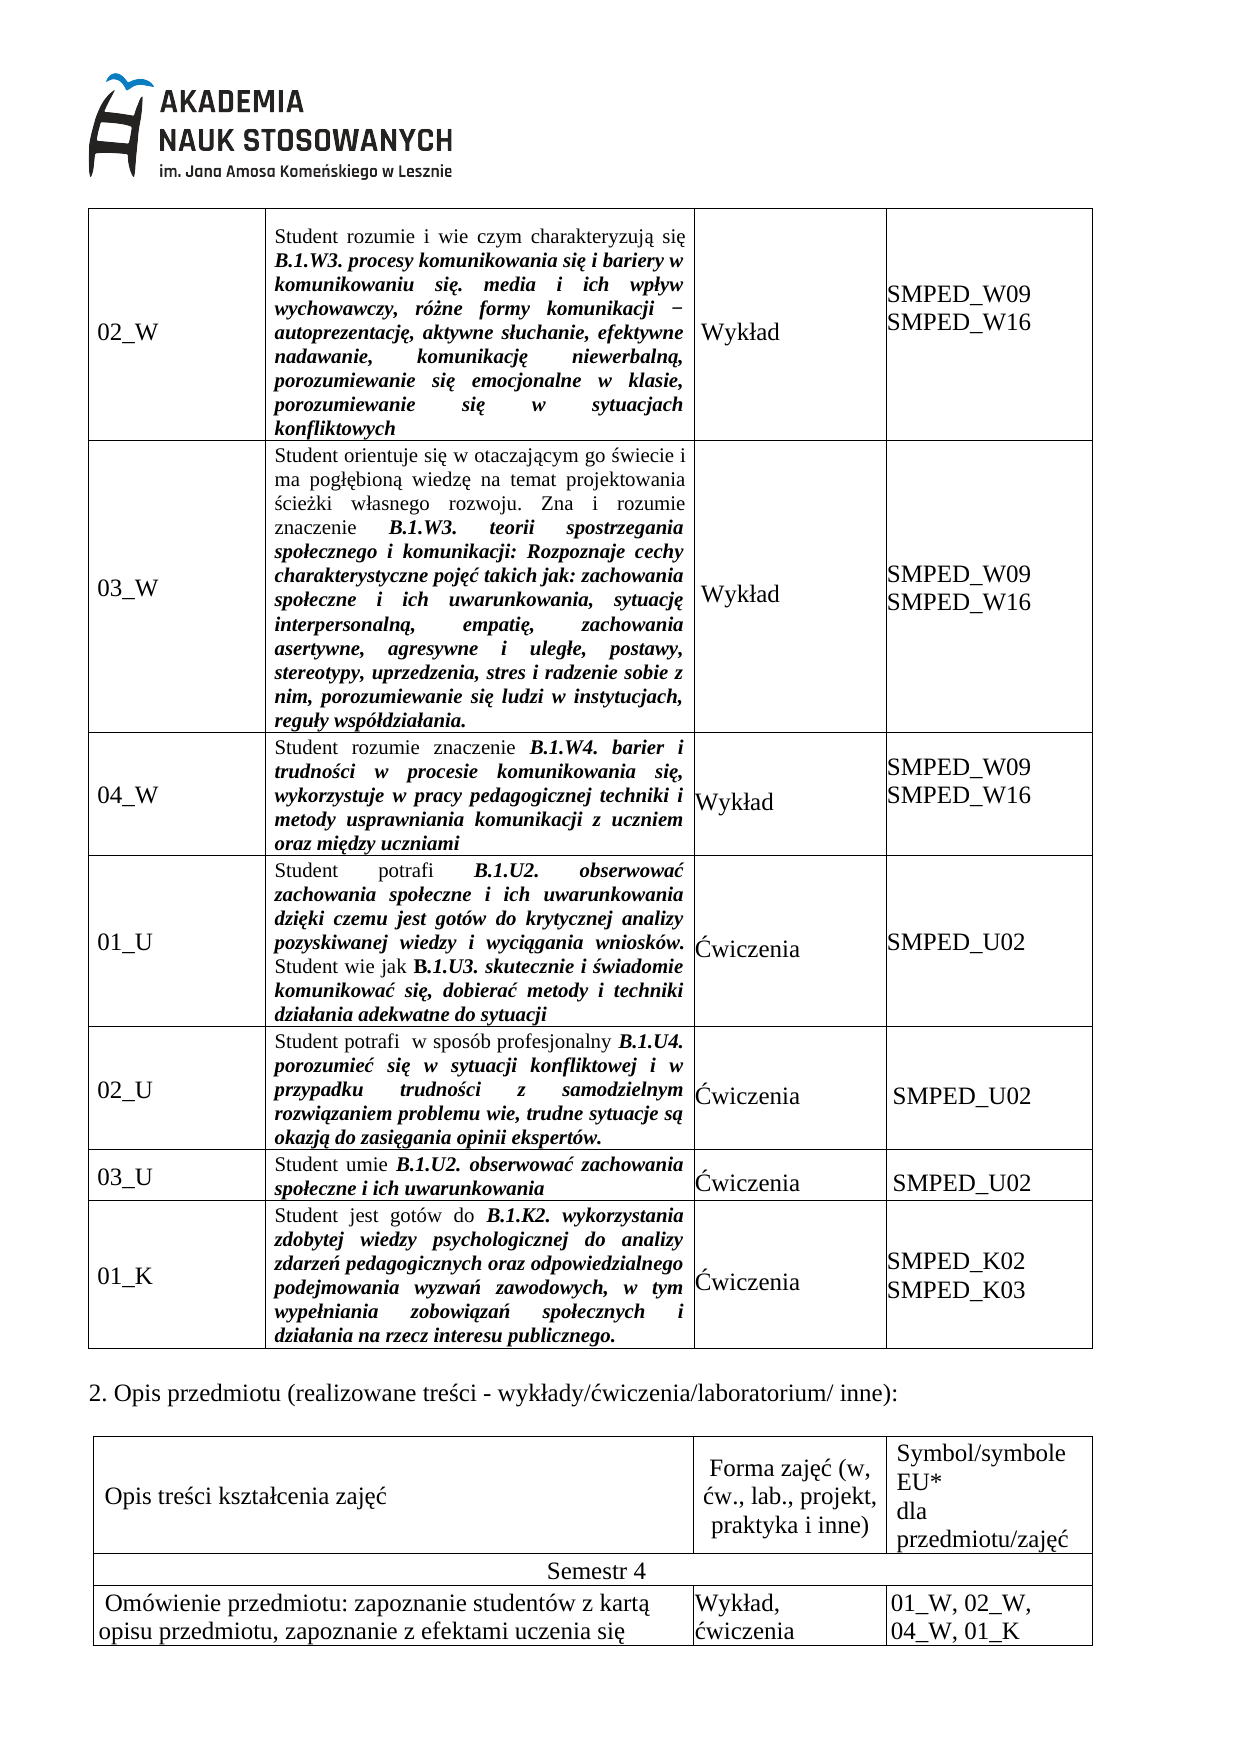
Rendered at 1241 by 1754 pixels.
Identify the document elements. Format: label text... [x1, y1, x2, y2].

table_cell SMPED_W09 SMPED_W16 [887, 733, 1092, 855]
table_cell SMPED_U02 [887, 856, 1092, 1026]
table_cell 01_W, 02_W, 04_W, 01_K [887, 1586, 1092, 1645]
table_cell Ćwiczenia [695, 856, 886, 1026]
table_cell 01_K [89, 1201, 265, 1347]
table_cell 02_W [89, 209, 265, 440]
table_cell Student potrafi B.1.U2. obserwować zachowania społeczne i ich uwarunkowania dzięki czemu jest gotów do krytycznej analizy pozyskiwanej wiedzy i wyciągania wniosków. Student wie jak B.1.U3. skutecznie i świadomie komunikować się, dobierać metody i techniki działania adekwatne do sytuacji [266, 856, 694, 1026]
table_header Forma zajęć (w, ćw., lab., projekt, praktyka i inne) [694, 1437, 886, 1553]
table_cell SMPED_W09 SMPED_W16 [887, 441, 1092, 732]
text 2. Opis przedmiotu (realizowane treści - wykłady/ćwiczenia/laboratorium/ inne): [89, 1378, 1152, 1406]
table_cell SMPED_K02 SMPED_K03 [887, 1201, 1092, 1347]
table_header Symbol/symbole EU* dla przedmiotu/zajęć [887, 1437, 1092, 1553]
table_cell 03_W [89, 441, 265, 732]
table_cell Wykład, ćwiczenia [694, 1586, 886, 1645]
table_cell Semestr 4 [94, 1554, 1092, 1585]
table_cell 03_U [89, 1150, 265, 1200]
table_cell SMPED_U02 [887, 1150, 1092, 1200]
table_cell SMPED_U02 [887, 1027, 1092, 1149]
table_cell SMPED_W09 SMPED_W16 [887, 209, 1092, 440]
table_cell 04_W [89, 733, 265, 855]
table_cell Student umie B.1.U2. obserwować zachowania społeczne i ich uwarunkowania [266, 1150, 694, 1200]
table_cell Wykład [695, 441, 886, 732]
table_cell Ćwiczenia [695, 1150, 886, 1200]
table_cell 01_U [89, 856, 265, 1026]
table_header Opis treści kształcenia zajęć [94, 1437, 693, 1553]
table_cell Ćwiczenia [695, 1201, 886, 1347]
table_cell Wykład [695, 733, 886, 855]
table_cell Student rozumie znaczenie B.1.W4. barier i trudności w procesie komunikowania się, wykorzystuje w pracy pedagogicznej techniki i metody usprawniania komunikacji z uczniem oraz między uczniami [266, 733, 694, 855]
table_cell Wykład [695, 209, 886, 440]
picture [88, 73, 452, 180]
table_cell Student jest gotów do B.1.K2. wykorzystania zdobytej wiedzy psychologicznej do analizy zdarzeń pedagogicznych oraz odpowiedzialnego podejmowania wyzwań zawodowych, w tym wypełniania zobowiązań społecznych i działania na rzecz interesu publicznego. [266, 1201, 694, 1347]
table_cell Student orientuje się w otaczającym go świecie i ma pogłębioną wiedzę na temat projektowania ścieżki własnego rozwoju. Zna i rozumie znaczenie B.1.W3. teorii spostrzegania społecznego i komunikacji: Rozpoznaje cechy charakterystyczne pojęć takich jak: zachowania społeczne i ich uwarunkowania, sytuację interpersonalną, empatię, zachowania asertywne, agresywne i uległe, postawy, stereotypy, uprzedzenia, stres i radzenie sobie z nim, porozumiewanie się ludzi w instytucjach, reguły współdziałania. [266, 441, 694, 732]
table_cell Student potrafi w sposób profesjonalny B.1.U4. porozumieć się w sytuacji konfliktowej i w przypadku trudności z samodzielnym rozwiązaniem problemu wie, trudne sytuacje są okazją do zasięgania opinii ekspertów. [266, 1027, 694, 1149]
table_cell 02_U [89, 1027, 265, 1149]
table_cell Ćwiczenia [695, 1027, 886, 1149]
table_cell Student rozumie i wie czym charakteryzują się B.1.W3. procesy komunikowania się i bariery w komunikowaniu się. media i ich wpływ wychowawczy, różne formy komunikacji − autoprezentację, aktywne słuchanie, efektywne nadawanie, komunikację niewerbalną, porozumiewanie się emocjonalne w klasie, porozumiewanie się w sytuacjach konfliktowych [266, 209, 694, 440]
